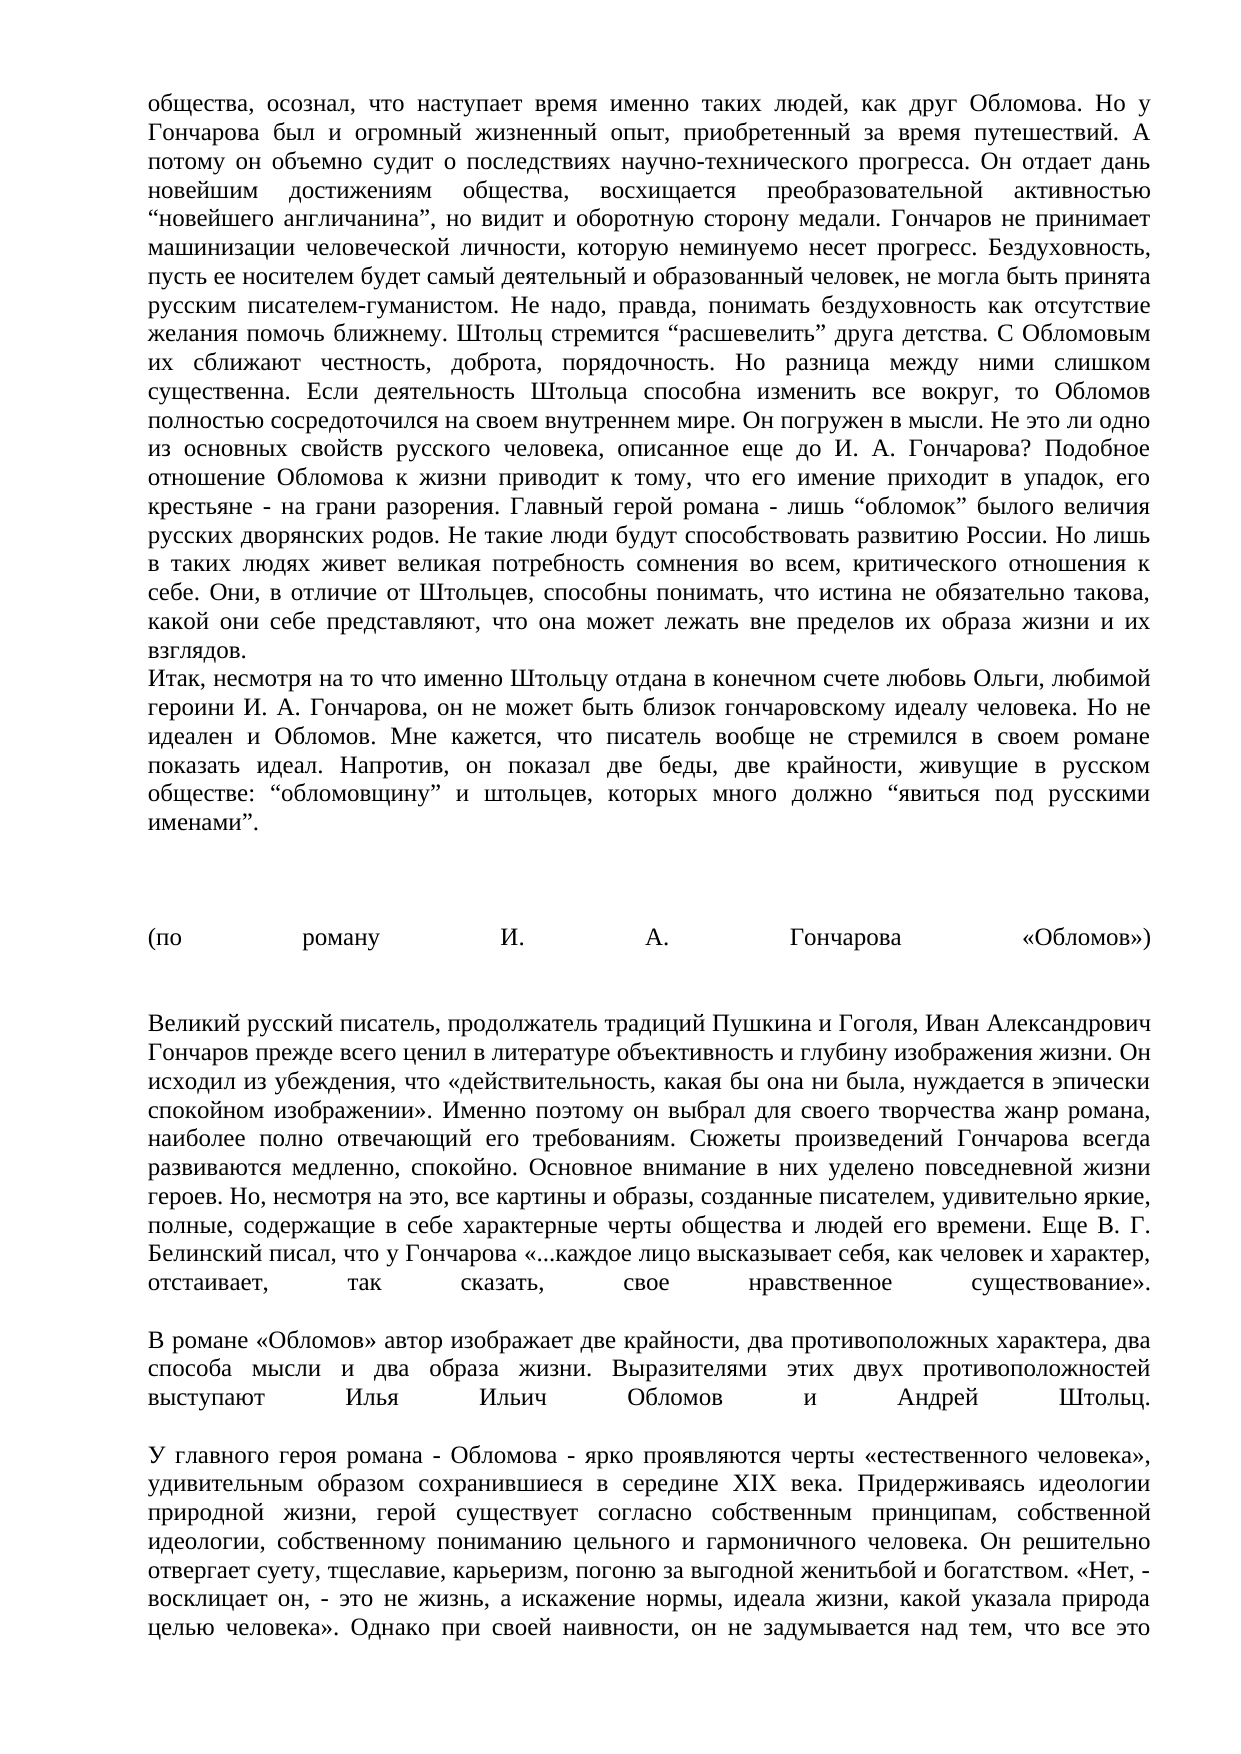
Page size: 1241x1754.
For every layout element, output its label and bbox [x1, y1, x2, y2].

text [148, 88, 1152, 1641]
